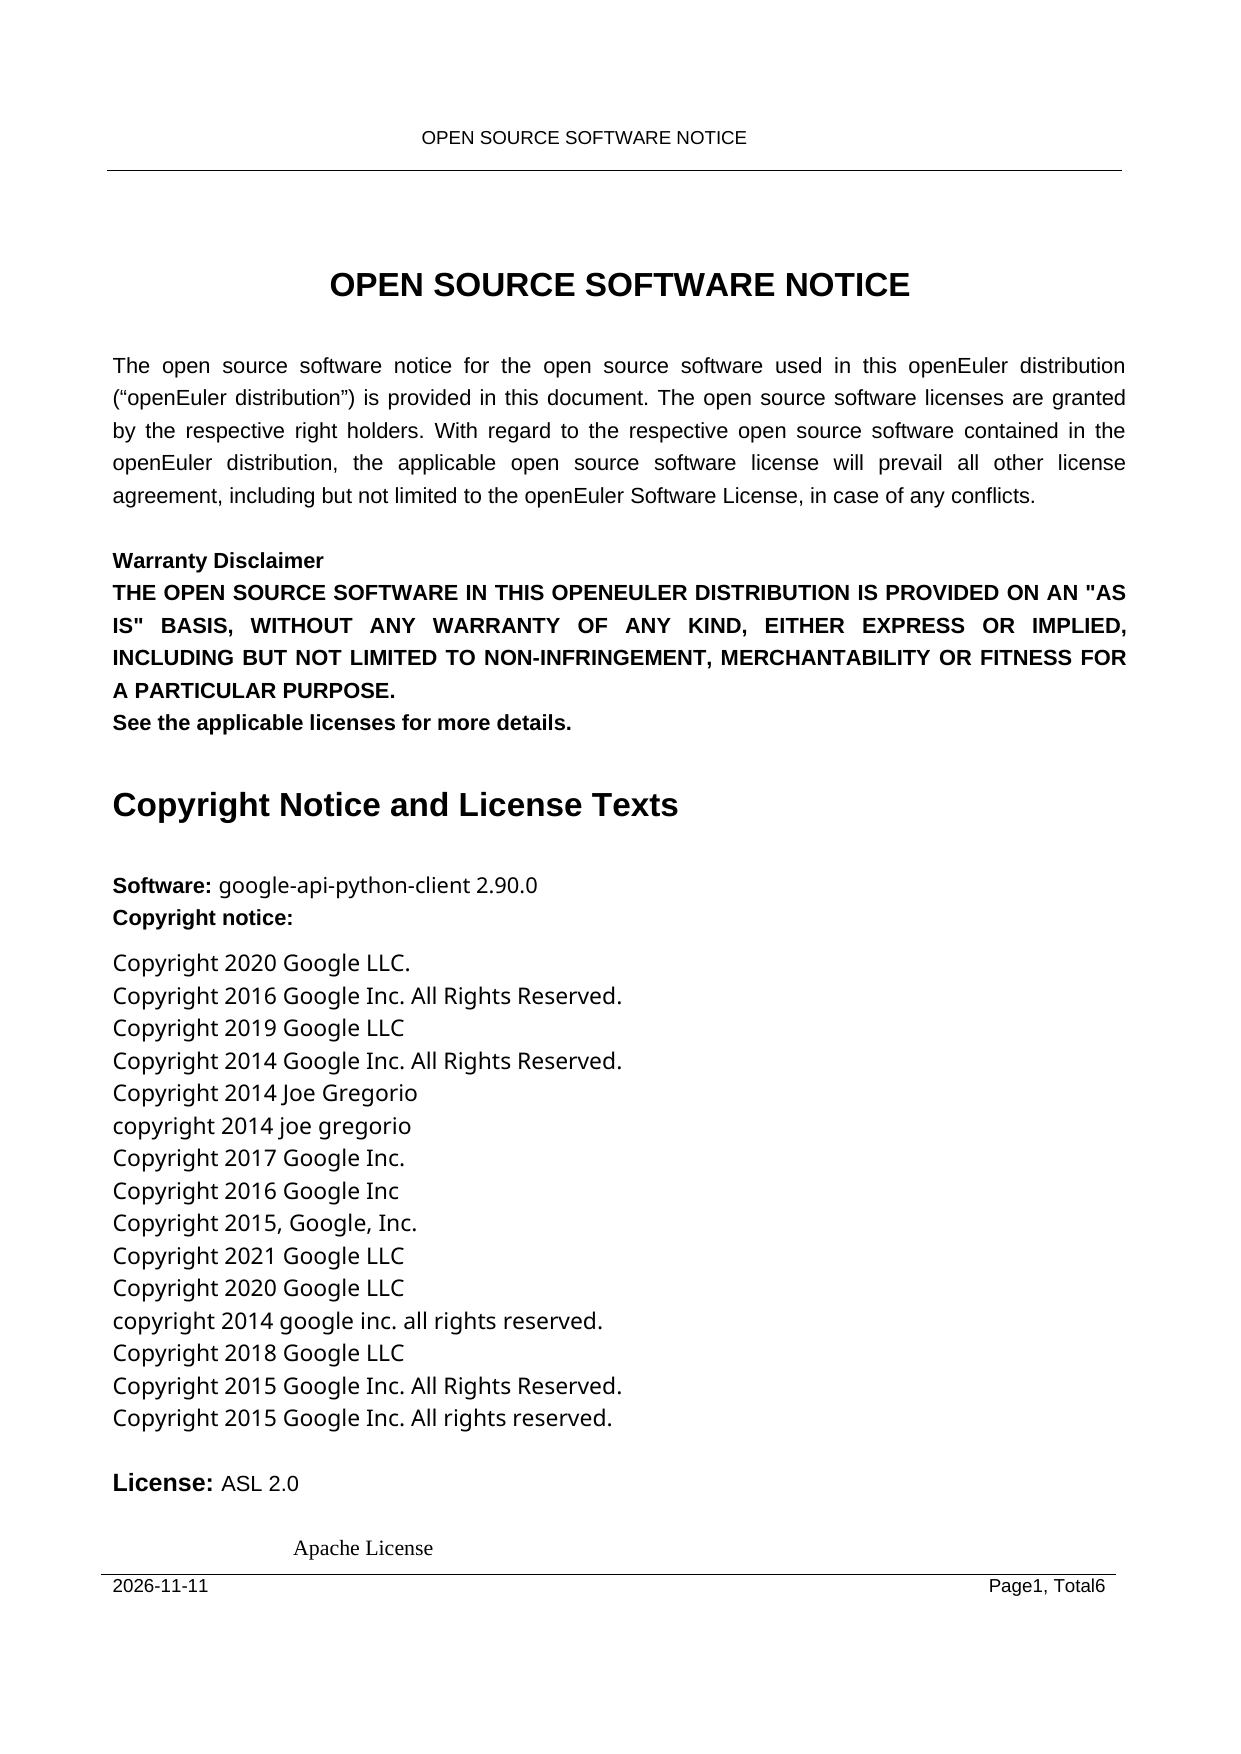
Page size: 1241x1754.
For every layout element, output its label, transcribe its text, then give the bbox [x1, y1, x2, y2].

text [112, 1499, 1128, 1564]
text Warranty Disclaimer [112, 544, 1128, 576]
title Software: google-api-python-client 2.90.0 [112, 869, 1128, 901]
text THE OPEN SOURCE SOFTWARE IN THIS OPENEULER DISTRIBUTION IS PROVIDED ON AN "AS IS" BASIS, WITHOUT ANY WARRANTY OF ANY KIND, EITHER EXPRESS OR IMPLIED, INCLUDING BUT NOT LIMITED TO NON-INFRINGEMENT, MERCHANTABILITY OR FITNESS FOR A PARTICULAR PURPOSE. See the applicable licenses for more details. [112, 576, 1128, 739]
text Copyright notice: [112, 901, 1128, 934]
text Copyright 2020 Google LLC. Copyright 2016 Google Inc. All Rights Reserved. Copyright 2019 Google LLC Copyright 2014 Google Inc. All Rights Reserved. Copyright 2014 Joe Gregorio copyright 2014 joe gregorio Copyright 2017 Google Inc. Copyright 2016 Google Inc Copyright 2015, Google, Inc. Copyright 2021 Google LLC Copyright 2020 Google LLC copyright 2014 google inc. all rights reserved. Copyright 2018 Google LLC Copyright 2015 Google Inc. All Rights Reserved. Copyright 2015 Google Inc. All rights reserved. [112, 947, 1128, 1467]
text License: ASL 2.0 [112, 1467, 1128, 1499]
text Copyright Notice and License Texts [112, 771, 1128, 836]
text OPEN SOURCE SOFTWARE NOTICE [112, 251, 1128, 316]
text The open source software notice for the open source software used in this openEuler distribution (“openEuler distribution”) is provided in this document. The open source software licenses are granted by the respective right holders. With regard to the respective open source software contained in the openEuler distribution, the applicable open source software license will prevail all other license agreement, including but not limited to the openEuler Software License, in case of any conflicts. [112, 349, 1128, 511]
